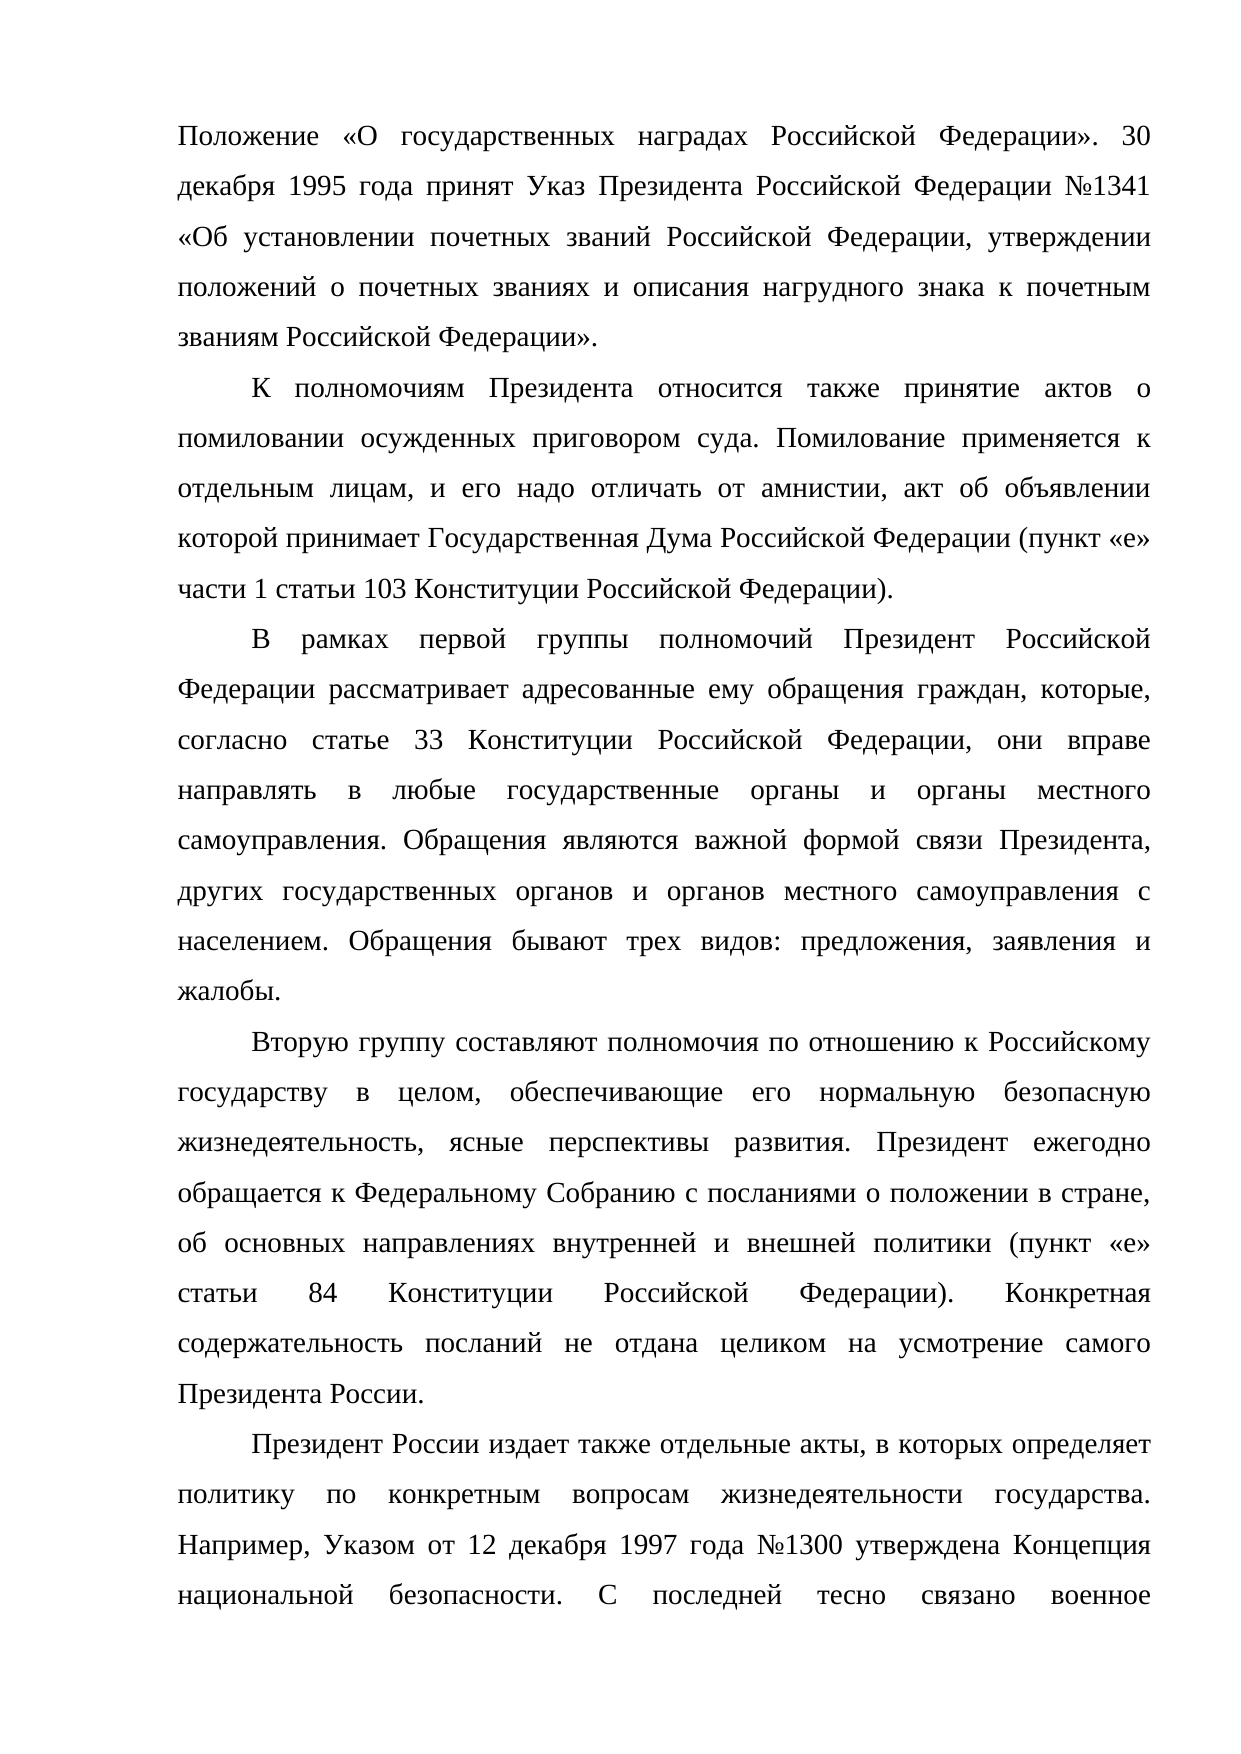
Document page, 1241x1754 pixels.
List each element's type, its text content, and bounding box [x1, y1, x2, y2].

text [177, 1426, 1152, 1611]
text К полномочиям Президента относится также принятие актов о помиловании осужденных приговором суда. Помилование применяется к отдельным лицам, и его надо отличать от амнистии, акт об объявлении которой принимает Государственная Дума Российской Федерации (пункт «е» части 1 статьи 103 Конституции Российской Федерации). [177, 370, 1152, 604]
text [177, 118, 1152, 353]
text В рамках первой группы полномочий Президент Российской Федерации рассматривает адресованные ему обращения граждан, которые, согласно статье 33 Конституции Российской Федерации, они вправе направлять в любые государственные органы и органы местного самоуправления. Обращения являются важной формой связи Президента, других государственных органов и органов местного самоуправления с населением. Обращения бывают трех видов: предложения, заявления и жалобы. [177, 621, 1152, 1007]
text Вторую группу составляют полномочия по отношению к Российскому государству в целом, обеспечивающие его нормальную безопасную жизнедеятельность, ясные перспективы развития. Президент ежегодно обращается к Федеральному Собранию с посланиями о положении в стране, об основных направлениях внутренней и внешней политики (пункт «е» статьи 84 Конституции Российской Федерации). Конкретная содержательность посланий не отдана целиком на усмотрение самого Президента России. [177, 1024, 1152, 1409]
